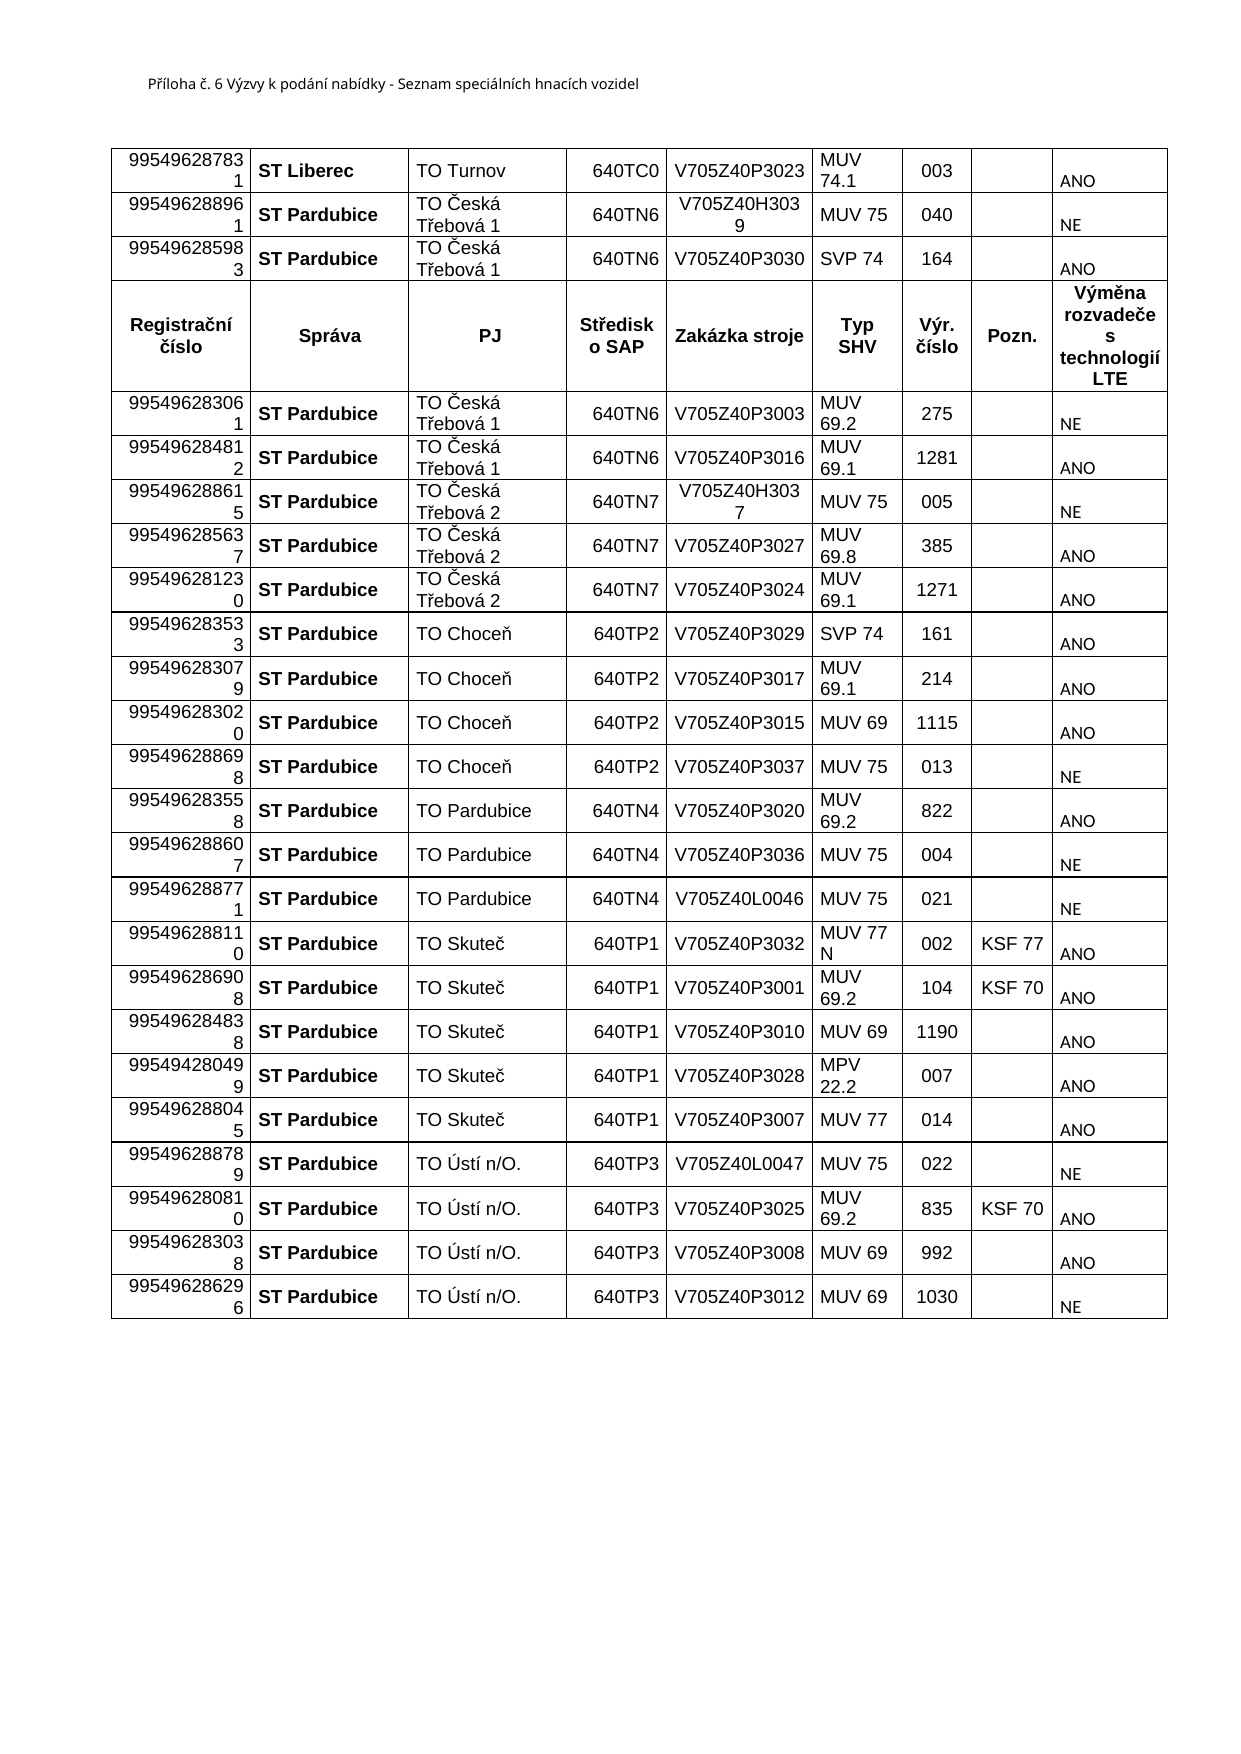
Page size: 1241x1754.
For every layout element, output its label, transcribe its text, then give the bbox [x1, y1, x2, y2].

table_cell V705Z40P3017 [667, 657, 812, 700]
table_cell MUV 69.2 [813, 789, 902, 832]
table_cell 640TN6 [567, 193, 666, 236]
table_cell 1190 [903, 1010, 971, 1053]
table_cell 002 [903, 922, 971, 965]
table_cell MUV 69.1 [813, 436, 902, 479]
table_cell 164 [903, 237, 971, 280]
table_cell TO Česká Třebová 2 [409, 480, 566, 523]
table_cell ST Pardubice [251, 436, 408, 479]
table_cell 013 [903, 745, 971, 788]
table_cell 640TP3 [567, 1275, 666, 1318]
table_cell MUV 75 [813, 745, 902, 788]
table_cell V705Z40P3036 [667, 833, 812, 876]
table_cell 995496286296 [112, 1275, 250, 1318]
table_cell ANO [1053, 613, 1167, 656]
table_cell MUV 77 [813, 1098, 902, 1141]
table_cell 995496281230 [112, 568, 250, 611]
table_cell [972, 745, 1052, 788]
table_cell 995496288045 [112, 1098, 250, 1141]
table_cell [972, 701, 1052, 744]
table_cell 995496288771 [112, 878, 250, 921]
table_cell MUV 69.2 [813, 392, 902, 435]
table_cell ST Pardubice [251, 1098, 408, 1141]
table_cell 822 [903, 789, 971, 832]
table_cell ST Pardubice [251, 701, 408, 744]
table_cell MPV 22.2 [813, 1054, 902, 1097]
table_cell SVP 74 [813, 237, 902, 280]
table_cell 995496283061 [112, 392, 250, 435]
table_cell ANO [1053, 436, 1167, 479]
table_cell 640TN4 [567, 833, 666, 876]
table_cell MUV 75 [813, 833, 902, 876]
table_cell V705Z40P3003 [667, 392, 812, 435]
table_cell 022 [903, 1143, 971, 1186]
table_cell V705Z40P3032 [667, 922, 812, 965]
table_cell TO Skuteč [409, 1098, 566, 1141]
table_cell 640TP2 [567, 745, 666, 788]
table_cell TO Ústí n/O. [409, 1187, 566, 1230]
table_cell MUV 77 N [813, 922, 902, 965]
table_cell Správa [251, 281, 408, 391]
table_cell 640TP3 [567, 1231, 666, 1274]
table_cell ST Pardubice [251, 1187, 408, 1230]
table_cell [972, 392, 1052, 435]
table_cell 640TN7 [567, 524, 666, 567]
table_cell MUV 75 [813, 480, 902, 523]
table_cell KSF 70 [972, 966, 1052, 1009]
table_cell V705Z40H3037 [667, 480, 812, 523]
table_cell 995496288698 [112, 745, 250, 788]
table_cell [972, 833, 1052, 876]
table_cell V705Z40P3023 [667, 149, 812, 192]
table_cell 161 [903, 613, 971, 656]
table_cell V705Z40P3037 [667, 745, 812, 788]
table_cell ST Pardubice [251, 657, 408, 700]
table_cell TO Česká Třebová 2 [409, 524, 566, 567]
table_cell 640TP3 [567, 1187, 666, 1230]
table_cell V705Z40P3029 [667, 613, 812, 656]
table_cell 995494280499 [112, 1054, 250, 1097]
table_cell V705Z40P3028 [667, 1054, 812, 1097]
table_cell 640TN6 [567, 436, 666, 479]
table_cell MUV 75 [813, 193, 902, 236]
table_cell ST Pardubice [251, 1143, 408, 1186]
table_cell [972, 568, 1052, 611]
table_cell 992 [903, 1231, 971, 1274]
table_cell ANO [1053, 149, 1167, 192]
table_cell 640TP1 [567, 1098, 666, 1141]
table_cell NE [1053, 193, 1167, 236]
table_cell 835 [903, 1187, 971, 1230]
table_cell [972, 480, 1052, 523]
table_cell V705Z40P3030 [667, 237, 812, 280]
table_cell 995496288110 [112, 922, 250, 965]
table_cell ANO [1053, 568, 1167, 611]
table_cell V705Z40P3001 [667, 966, 812, 1009]
table_cell 995496283020 [112, 701, 250, 744]
table_cell 640TN7 [567, 480, 666, 523]
table_cell ANO [1053, 237, 1167, 280]
table_cell TO Skuteč [409, 922, 566, 965]
table_cell ST Pardubice [251, 1010, 408, 1053]
table_cell 995496286908 [112, 966, 250, 1009]
table_cell Typ SHV [813, 281, 902, 391]
table_cell [972, 1010, 1052, 1053]
table_cell 640TP1 [567, 922, 666, 965]
table_cell V705Z40H3039 [667, 193, 812, 236]
table_cell V705Z40P3024 [667, 568, 812, 611]
table_cell TO Pardubice [409, 833, 566, 876]
table_cell Zakázka stroje [667, 281, 812, 391]
table_cell MUV 69.2 [813, 966, 902, 1009]
table_cell NE [1053, 1143, 1167, 1186]
table_cell TO Ústí n/O. [409, 1275, 566, 1318]
table_cell 640TP2 [567, 657, 666, 700]
table_cell ANO [1053, 789, 1167, 832]
table_cell 640TP1 [567, 1054, 666, 1097]
table_cell [972, 1231, 1052, 1274]
table_cell NE [1053, 480, 1167, 523]
table_cell ST Pardubice [251, 193, 408, 236]
table_cell 640TN4 [567, 878, 666, 921]
table_cell Výr. číslo [903, 281, 971, 391]
table_cell Středisko SAP [567, 281, 666, 391]
table_cell MUV 74.1 [813, 149, 902, 192]
table_cell ST Pardubice [251, 966, 408, 1009]
table_cell 640TN6 [567, 392, 666, 435]
table_cell SVP 74 [813, 613, 902, 656]
table_cell ANO [1053, 701, 1167, 744]
table_cell ST Liberec [251, 149, 408, 192]
table_cell ST Pardubice [251, 237, 408, 280]
table_cell TO Choceň [409, 657, 566, 700]
table_cell ANO [1053, 1054, 1167, 1097]
table_cell 1030 [903, 1275, 971, 1318]
table_cell [972, 193, 1052, 236]
table_cell 995496288607 [112, 833, 250, 876]
table_cell V705Z40P3012 [667, 1275, 812, 1318]
table_cell PJ [409, 281, 566, 391]
table_cell ST Pardubice [251, 789, 408, 832]
table_cell 040 [903, 193, 971, 236]
table_cell MUV 75 [813, 1143, 902, 1186]
table_cell 004 [903, 833, 971, 876]
table_cell TO Ústí n/O. [409, 1143, 566, 1186]
table_cell 640TP3 [567, 1143, 666, 1186]
table_cell [972, 789, 1052, 832]
table_cell 995496280810 [112, 1187, 250, 1230]
table_cell V705Z40P3007 [667, 1098, 812, 1141]
table_cell 995496283079 [112, 657, 250, 700]
table_cell 104 [903, 966, 971, 1009]
table_cell 003 [903, 149, 971, 192]
table_cell V705Z40P3015 [667, 701, 812, 744]
table_cell MUV 69 [813, 1010, 902, 1053]
table_cell 995496283558 [112, 789, 250, 832]
table_cell ANO [1053, 1010, 1167, 1053]
table_cell TO Česká Třebová 1 [409, 193, 566, 236]
table_cell 1115 [903, 701, 971, 744]
table_cell ST Pardubice [251, 745, 408, 788]
table_cell ST Pardubice [251, 922, 408, 965]
table_cell ST Pardubice [251, 1275, 408, 1318]
table_cell TO Choceň [409, 745, 566, 788]
table_cell Registrační číslo [112, 281, 250, 391]
table_cell MUV 69 [813, 1275, 902, 1318]
table_cell 640TN6 [567, 237, 666, 280]
table_cell ANO [1053, 657, 1167, 700]
table_cell [972, 657, 1052, 700]
table_cell 640TN7 [567, 568, 666, 611]
table_cell V705Z40P3016 [667, 436, 812, 479]
table_cell 640TP1 [567, 966, 666, 1009]
table_cell 1271 [903, 568, 971, 611]
table_cell MUV 69.8 [813, 524, 902, 567]
table_cell [972, 1143, 1052, 1186]
table_cell TO Skuteč [409, 1054, 566, 1097]
table_cell V705Z40P3027 [667, 524, 812, 567]
table_cell [972, 237, 1052, 280]
table_cell 995496288615 [112, 480, 250, 523]
table_cell V705Z40P3025 [667, 1187, 812, 1230]
table_cell Výměna rozvadeče s technologií LTE [1053, 281, 1167, 391]
table_cell 995496283533 [112, 613, 250, 656]
table_cell ST Pardubice [251, 392, 408, 435]
table_cell TO Česká Třebová 1 [409, 392, 566, 435]
table_cell 995496285637 [112, 524, 250, 567]
table_cell MUV 69 [813, 1231, 902, 1274]
table_cell ANO [1053, 1098, 1167, 1141]
table_cell 640TP2 [567, 613, 666, 656]
table_cell V705Z40L0047 [667, 1143, 812, 1186]
table_cell ST Pardubice [251, 1054, 408, 1097]
table_cell TO Choceň [409, 701, 566, 744]
table_cell [972, 436, 1052, 479]
table_cell 995496285983 [112, 237, 250, 280]
table_cell 021 [903, 878, 971, 921]
table_cell ST Pardubice [251, 878, 408, 921]
table_cell ST Pardubice [251, 568, 408, 611]
table_cell [972, 613, 1052, 656]
table_cell 995496288789 [112, 1143, 250, 1186]
table_cell TO Česká Třebová 2 [409, 568, 566, 611]
table_cell NE [1053, 878, 1167, 921]
table_cell MUV 69 [813, 701, 902, 744]
table_cell KSF 70 [972, 1187, 1052, 1230]
table_cell 275 [903, 392, 971, 435]
table_cell KSF 77 [972, 922, 1052, 965]
table_cell TO Ústí n/O. [409, 1231, 566, 1274]
table_cell 640TN4 [567, 789, 666, 832]
table_cell ANO [1053, 966, 1167, 1009]
table_cell 014 [903, 1098, 971, 1141]
table_cell 005 [903, 480, 971, 523]
table_cell NE [1053, 392, 1167, 435]
table_cell V705Z40P3008 [667, 1231, 812, 1274]
table_cell TO Pardubice [409, 878, 566, 921]
table_cell TO Česká Třebová 1 [409, 436, 566, 479]
table_cell ST Pardubice [251, 613, 408, 656]
table_cell 385 [903, 524, 971, 567]
table_cell [972, 1275, 1052, 1318]
table_cell V705Z40P3020 [667, 789, 812, 832]
table_cell ANO [1053, 922, 1167, 965]
table_cell ST Pardubice [251, 480, 408, 523]
table_cell MUV 69.1 [813, 568, 902, 611]
table_cell MUV 69.1 [813, 657, 902, 700]
table_cell ANO [1053, 1187, 1167, 1230]
table_cell [972, 1098, 1052, 1141]
table_cell 995496288961 [112, 193, 250, 236]
table_cell ANO [1053, 1231, 1167, 1274]
table_cell [972, 1054, 1052, 1097]
table_cell 1281 [903, 436, 971, 479]
table_cell TO Turnov [409, 149, 566, 192]
table_cell 995496287831 [112, 149, 250, 192]
table_cell 640TP1 [567, 1010, 666, 1053]
table_cell [972, 878, 1052, 921]
table_cell TO Česká Třebová 1 [409, 237, 566, 280]
table_cell 640TP2 [567, 701, 666, 744]
table_cell Pozn. [972, 281, 1052, 391]
table_cell MUV 75 [813, 878, 902, 921]
table_cell [972, 524, 1052, 567]
table_cell MUV 69.2 [813, 1187, 902, 1230]
table_cell ST Pardubice [251, 524, 408, 567]
table_cell NE [1053, 833, 1167, 876]
table_cell 640TC0 [567, 149, 666, 192]
table_cell TO Skuteč [409, 1010, 566, 1053]
table_cell NE [1053, 745, 1167, 788]
table_cell ST Pardubice [251, 1231, 408, 1274]
table_cell ST Pardubice [251, 833, 408, 876]
table_cell 214 [903, 657, 971, 700]
table_cell ANO [1053, 524, 1167, 567]
table_cell 007 [903, 1054, 971, 1097]
table_cell NE [1053, 1275, 1167, 1318]
table_cell 995496283038 [112, 1231, 250, 1274]
table_cell V705Z40P3010 [667, 1010, 812, 1053]
table_cell V705Z40L0046 [667, 878, 812, 921]
table_cell TO Pardubice [409, 789, 566, 832]
table_cell 995496284838 [112, 1010, 250, 1053]
table_cell TO Skuteč [409, 966, 566, 1009]
table_cell TO Choceň [409, 613, 566, 656]
table_cell 995496284812 [112, 436, 250, 479]
table_cell [972, 149, 1052, 192]
